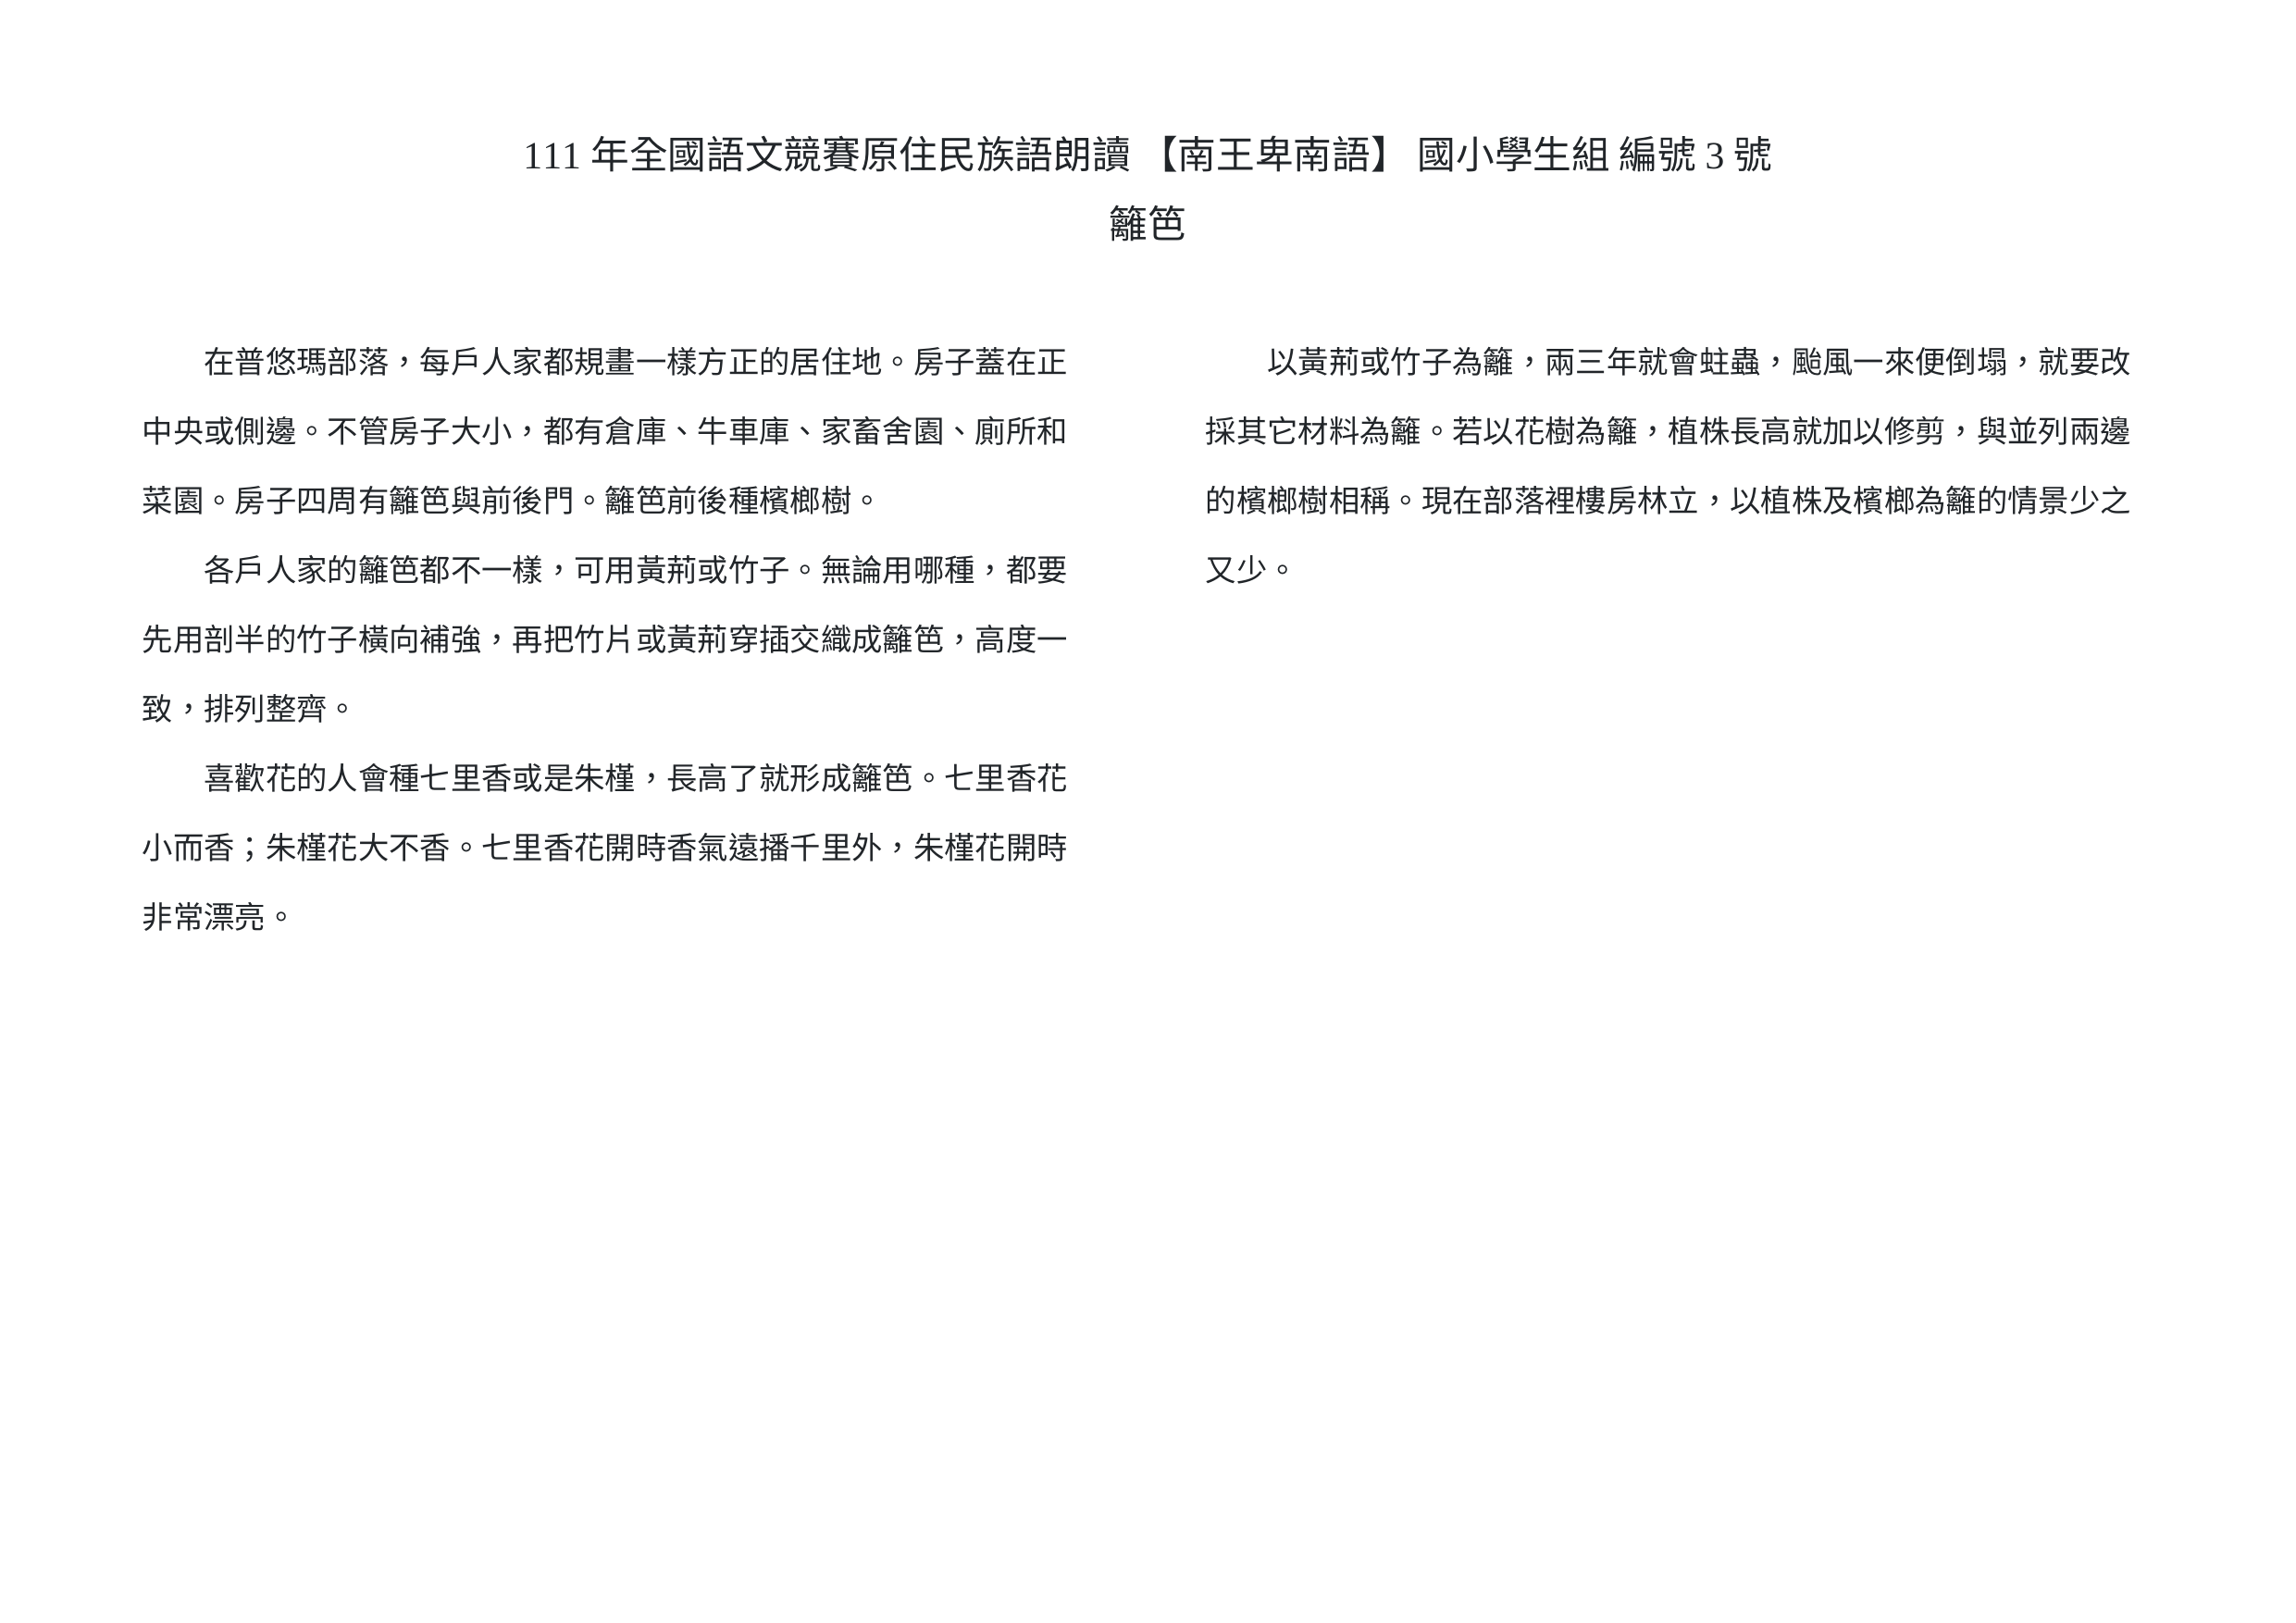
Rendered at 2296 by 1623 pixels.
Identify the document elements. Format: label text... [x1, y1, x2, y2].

text 籬笆 [142, 187, 2153, 256]
text 111 年全國語文競賽原住民族語朗讀 【南王卑南語】 國小學生組 編號 3 號 [142, 118, 2153, 187]
text 在普悠瑪部落，每戶人家都規畫一樣方正的居住地。房子蓋在正中央或側邊。不管房子大小，都有倉庫、牛車庫、家畜舍園、廁所和菜園。房子四周有籬笆與前後門。籬笆前後種檳榔樹。 [142, 326, 1090, 534]
text 喜歡花的人會種七里香或是朱槿，長高了就形成籬笆。七里香花小而香；朱槿花大不香。七里香花開時香氣遠播千里外，朱槿花開時非常漂亮。 [142, 742, 1090, 950]
text 各戶人家的籬笆都不一樣，可用黃荊或竹子。無論用哪種，都要先用剖半的竹子橫向補強，再把竹片或黃荊穿插交織成籬笆，高度一致，排列整齊。 [142, 534, 1090, 742]
text 以黃荊或竹子為籬，兩三年就會蛀蟲，颱風一來便倒塌，就要改採其它材料為籬。若以花樹為籬，植株長高就加以修剪，與並列兩邊的檳榔樹相稱。現在部落裡樓房林立，以植株及檳榔為籬的情景少之又少。 [1206, 326, 2153, 603]
